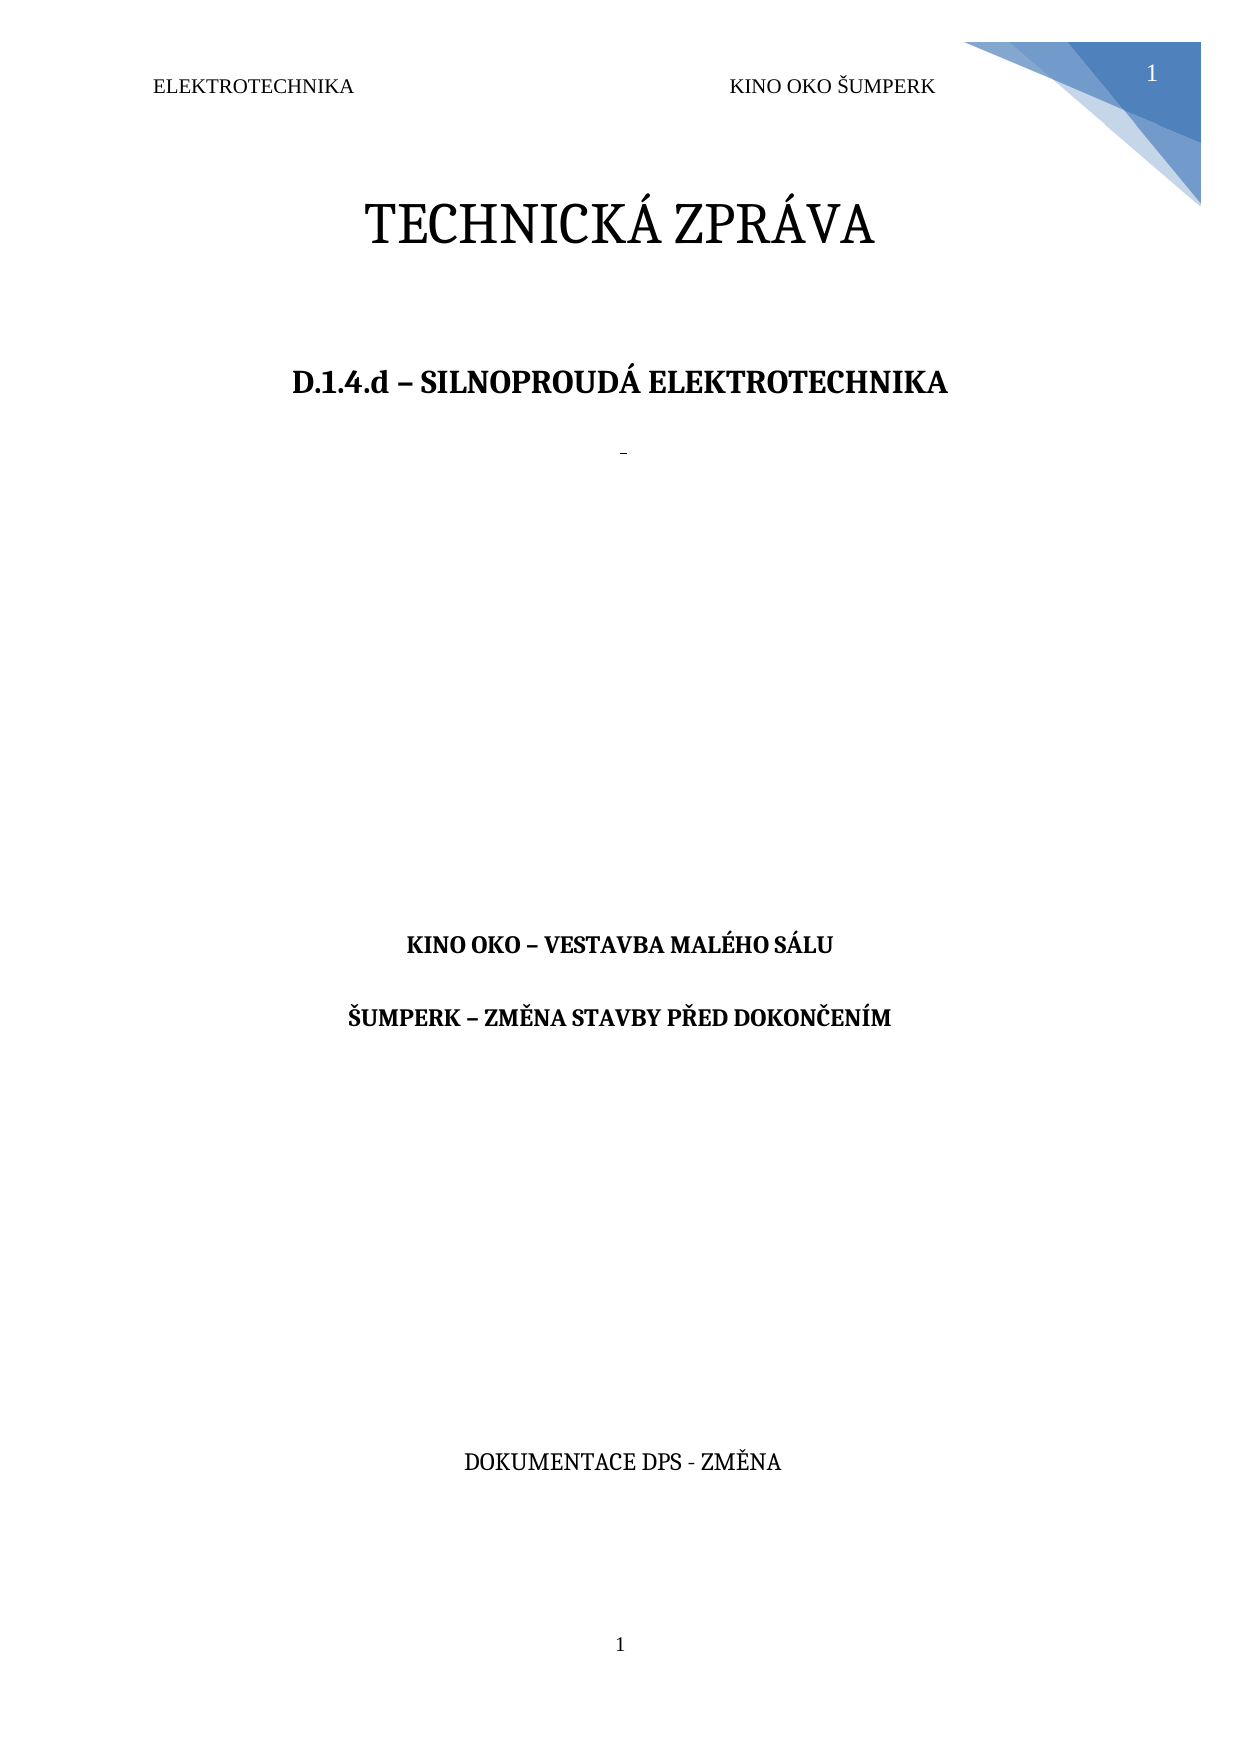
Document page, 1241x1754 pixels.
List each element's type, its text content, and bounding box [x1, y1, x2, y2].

text DOKUMENTACE DPS - ZMĚNA [148, 1447, 1093, 1476]
text TECHNICKÁ ZPRÁVA [148, 191, 1093, 258]
text ŠUMPERK – ZMĚNA STAVBY PŘED DOKONČENÍM [148, 1004, 1093, 1032]
picture [963, 42, 1201, 206]
text KINO OKO – VESTAVBA MALÉHO SÁLU [148, 931, 1093, 960]
text D.1.4.d – SILNOPROUDÁ ELEKTROTECHNIKA [148, 364, 1093, 402]
